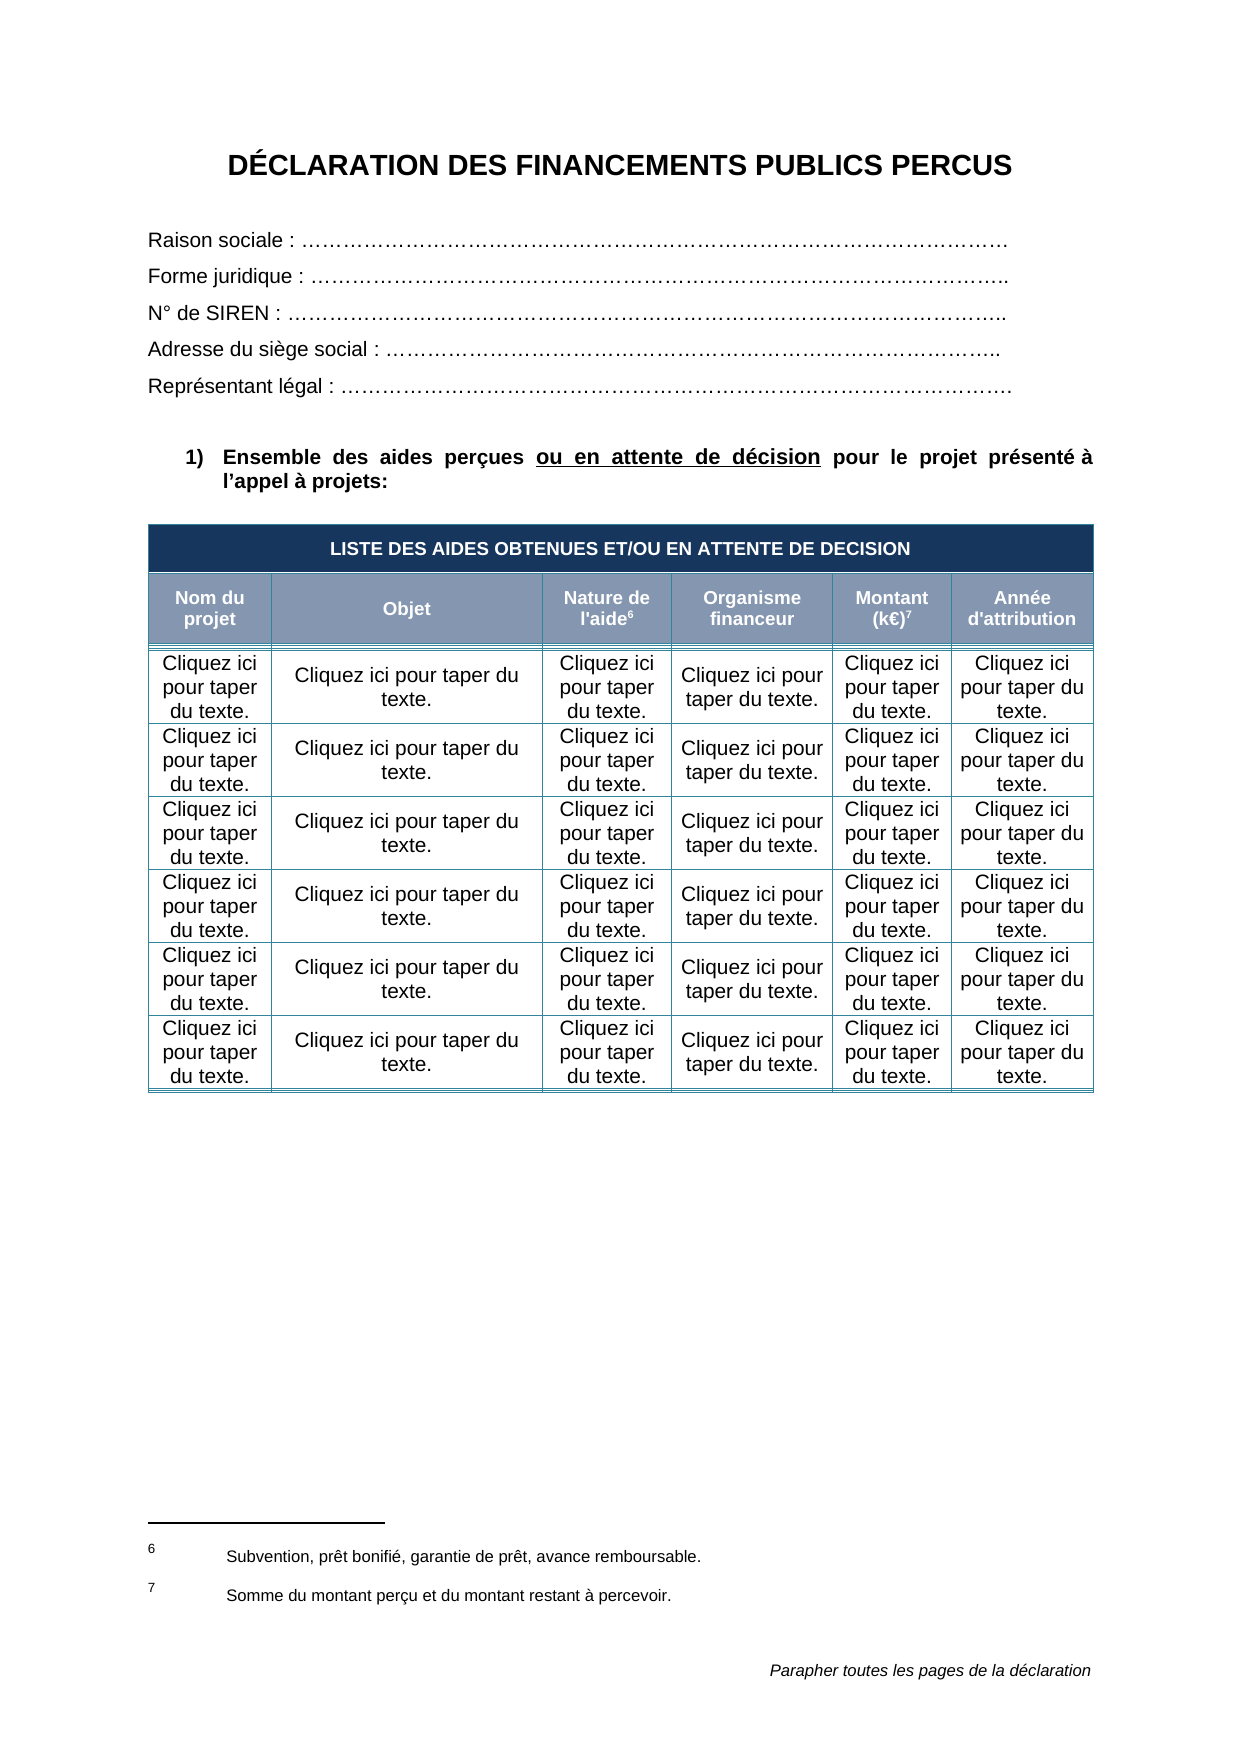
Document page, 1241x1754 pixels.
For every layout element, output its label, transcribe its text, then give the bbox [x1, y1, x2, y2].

list Ensemble des aides perçues ou en attente de décision pour le projet présenté à l’appel à projets: [185, 444, 1093, 493]
text Adresse du siège social : [148, 337, 1093, 361]
text N° de SIREN : [148, 301, 1093, 324]
text Représentant légal : [148, 373, 1093, 397]
text Raison sociale : [148, 228, 1093, 252]
table_cell Nom du projet [149, 574, 271, 643]
table_cell Année d'attribution [952, 574, 1093, 643]
table_cell Nature de l'aide [543, 574, 671, 643]
text DÉCLARATION DES FINANCEMENTS PUBLICS PERCUS [148, 148, 1093, 181]
table_header LISTE DES AIDES OBTENUES ET/OU EN ATTENTE DE DECISION [149, 525, 1093, 572]
text Forme juridique : [148, 264, 1093, 288]
table_cell Objet [272, 574, 542, 643]
table_cell Montant (k€) [833, 574, 951, 643]
table_cell Organisme financeur [672, 574, 832, 643]
